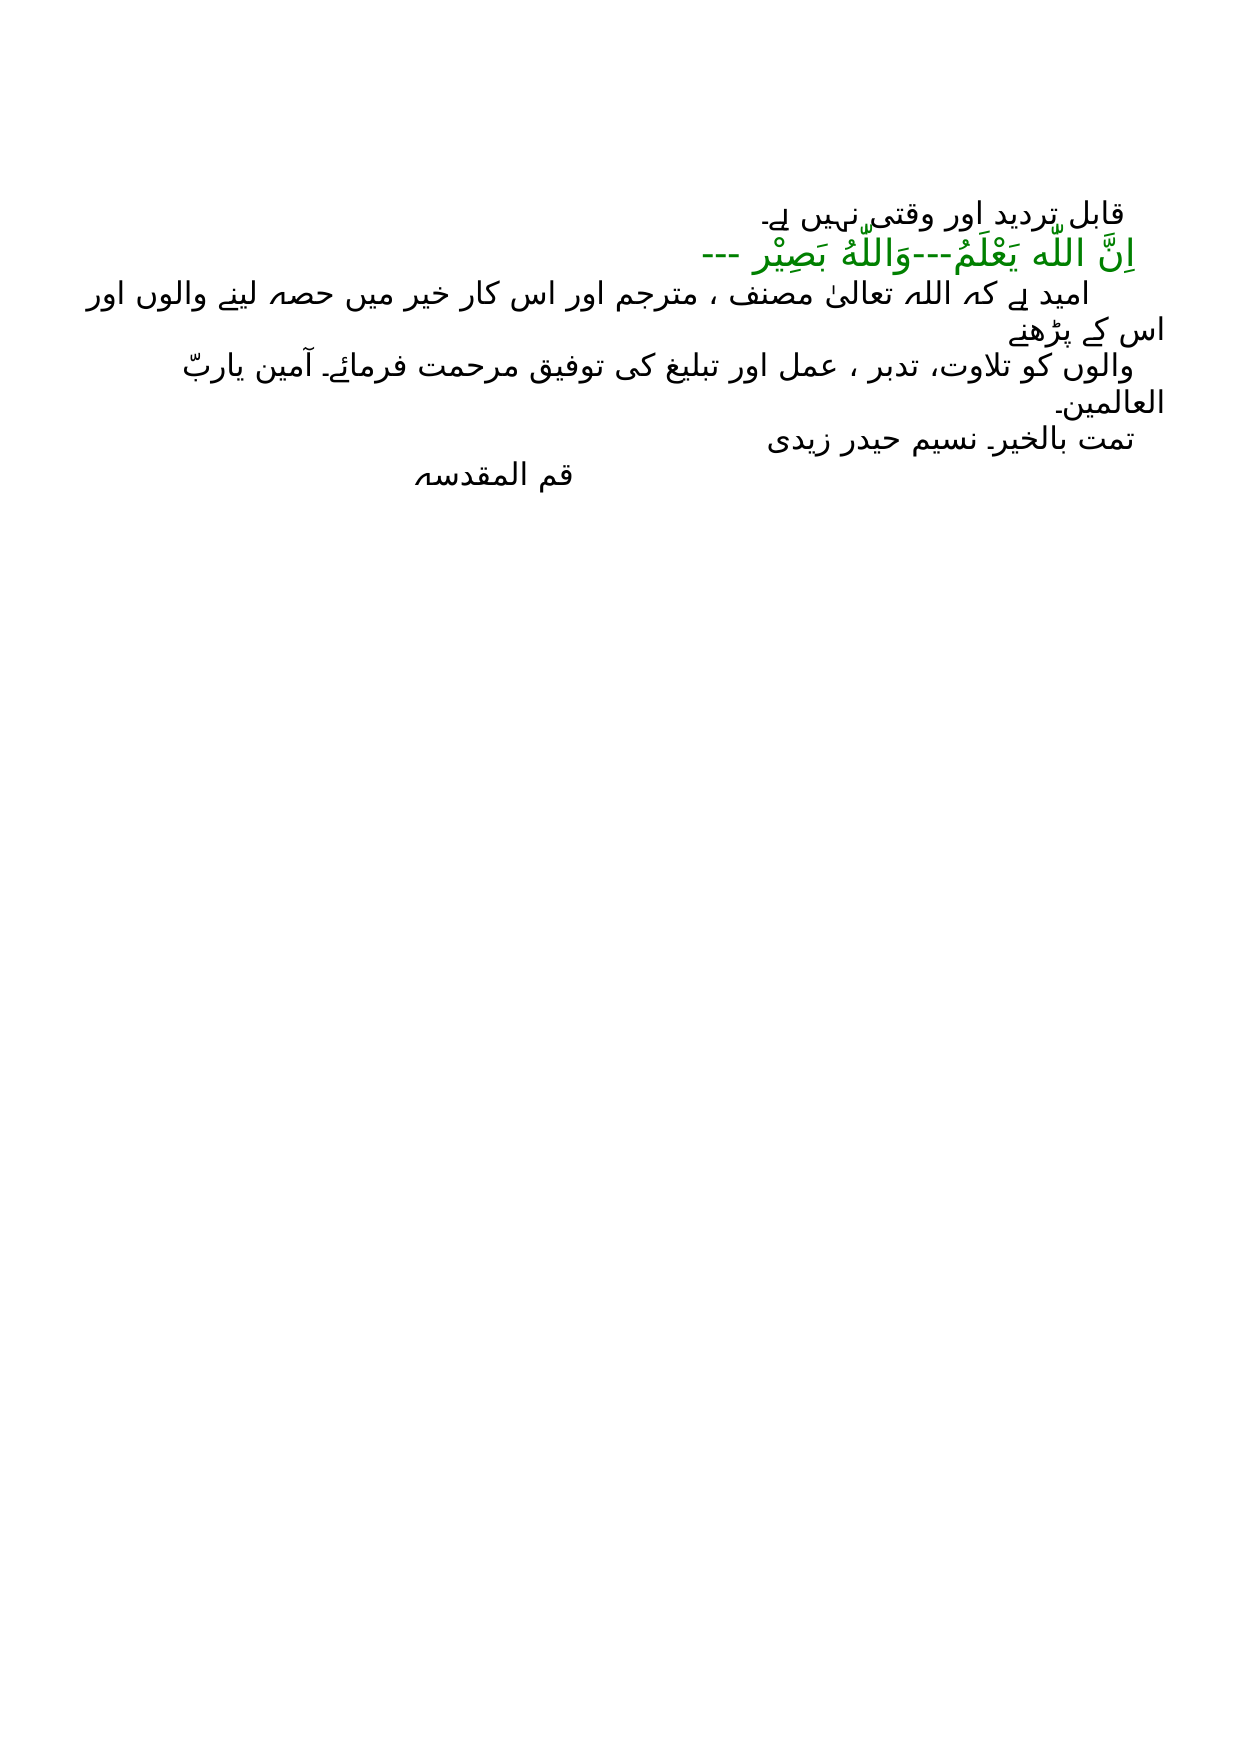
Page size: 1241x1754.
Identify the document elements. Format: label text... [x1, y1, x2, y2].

text قابل تردید اور وقتی نہیں ہے۔ [75, 195, 1165, 231]
text تمت بالخیر۔ نسیم حیدر زیدی [75, 420, 1165, 457]
text اِنَّ اللّٰه یَعْلَمُ---وَاللّٰهُ بَصِیْر --- [75, 231, 1165, 275]
text والوں کو تلاوت، تدبر ، عمل اور تبلیغ کی توفیق مرحمت فرمائے۔ آمین یاربّ العالمین۔ [75, 348, 1165, 420]
text قم المقدسہ [75, 457, 1165, 493]
text امید ہے کہ اللہ تعالیٰ مصنف ، مترجم اور اس کار خیر میں حصہ لینے والوں اور اس کے پڑھنے [75, 275, 1165, 348]
